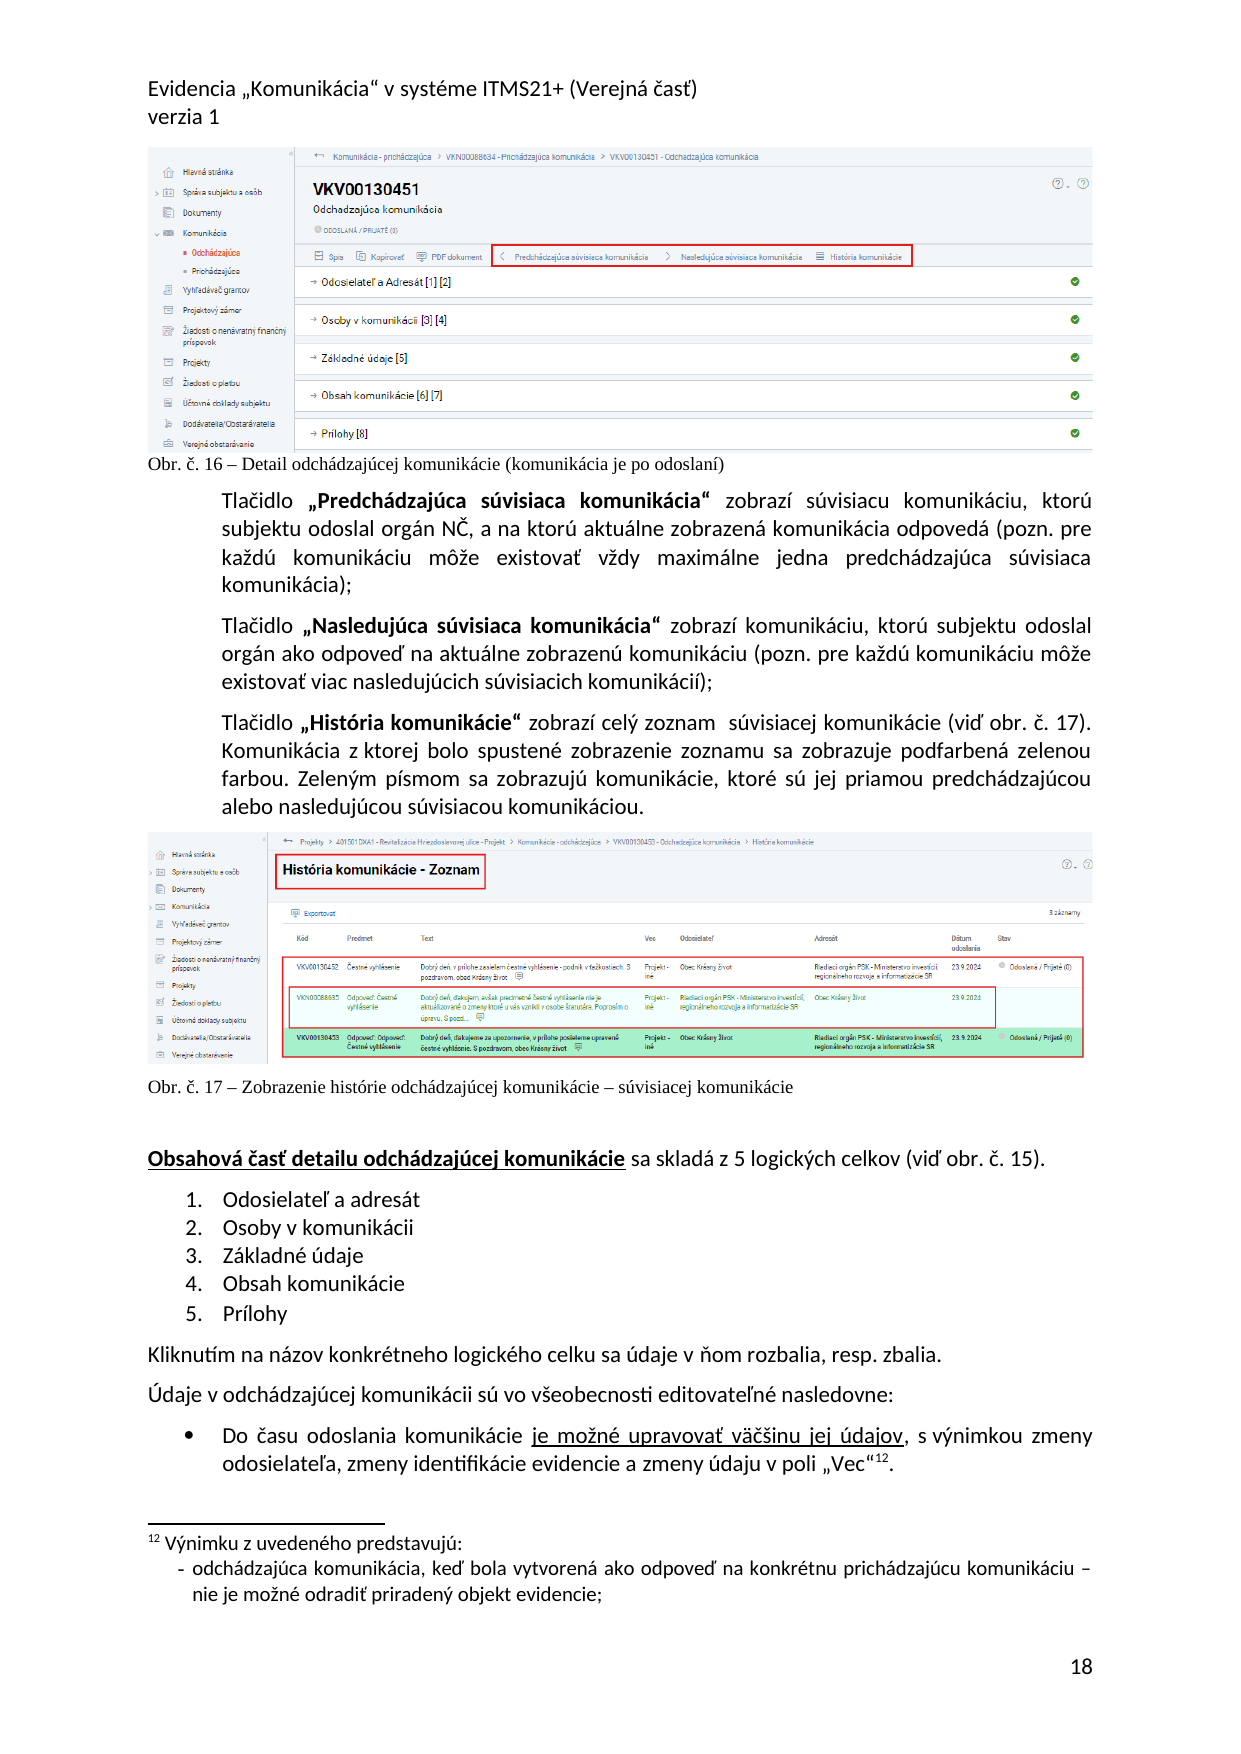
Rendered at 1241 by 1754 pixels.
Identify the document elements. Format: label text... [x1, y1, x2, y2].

text Kliknutím na názov konkrétneho logického celku sa údaje v ňom rozbalia, resp. zbalia. [148, 1340, 1093, 1368]
text Obr. č. 17 – Zobrazenie histórie odchádzajúcej komunikácie – súvisiacej komunikácie [148, 1076, 1093, 1098]
text Údaje v odchádzajúcej komunikácii sú vo všeobecnosti editovateľné nasledovne: [148, 1381, 1093, 1409]
list Osoby v komunikácii [185, 1213, 1093, 1241]
list Do času odoslania komunikácie je možné upravovať väčšinu jej údajov, s výnimkou zmeny odosielateľa, zmeny identifikácie evidencie a zmeny údaju v poli „Vec“. [185, 1421, 1093, 1477]
list Odosielateľ a adresát [185, 1185, 1093, 1213]
text Tlačidlo „Predchádzajúca súvisiaca komunikácia“ zobrazí súvisiacu komunikáciu, ktorú subjektu odoslal orgán NČ, a na ktorú aktuálne zobrazená komunikácia odpovedá (pozn. pre každú komunikáciu môže existovať vždy maximálne jedna predchádzajúca súvisiaca komunikácia); [221, 487, 1093, 599]
text Obsahová časť detailu odchádzajúcej komunikácie sa skladá z 5 logických celkov (viď obr. č. 15). [148, 1144, 1093, 1172]
list Prílohy [185, 1297, 1093, 1328]
list Základné údaje [185, 1241, 1093, 1269]
list Obsah komunikácie [185, 1269, 1093, 1297]
picture [147, 147, 1093, 453]
text Obr. č. 16 – Detail odchádzajúcej komunikácie (komunikácia je po odoslaní) [148, 453, 1093, 474]
picture [147, 832, 1093, 1064]
text Tlačidlo „História komunikácie“ zobrazí celý zoznam súvisiacej komunikácie (viď obr. č. 17). Komunikácia z ktorej bolo spustené zobrazenie zoznamu sa zobrazuje podfarbená zelenou farbou. Zeleným písmom sa zobrazujú komunikácie, ktoré sú jej priamou predchádzajúcou alebo nasledujúcou súvisiacou komunikáciou. [221, 708, 1093, 820]
text Tlačidlo „Nasledujúca súvisiaca komunikácia“ zobrazí komunikáciu, ktorú subjektu odoslal orgán ako odpoveď na aktuálne zobrazenú komunikáciu (pozn. pre každú komunikáciu môže existovať viac nasledujúcich súvisiacich komunikácií); [221, 611, 1093, 695]
